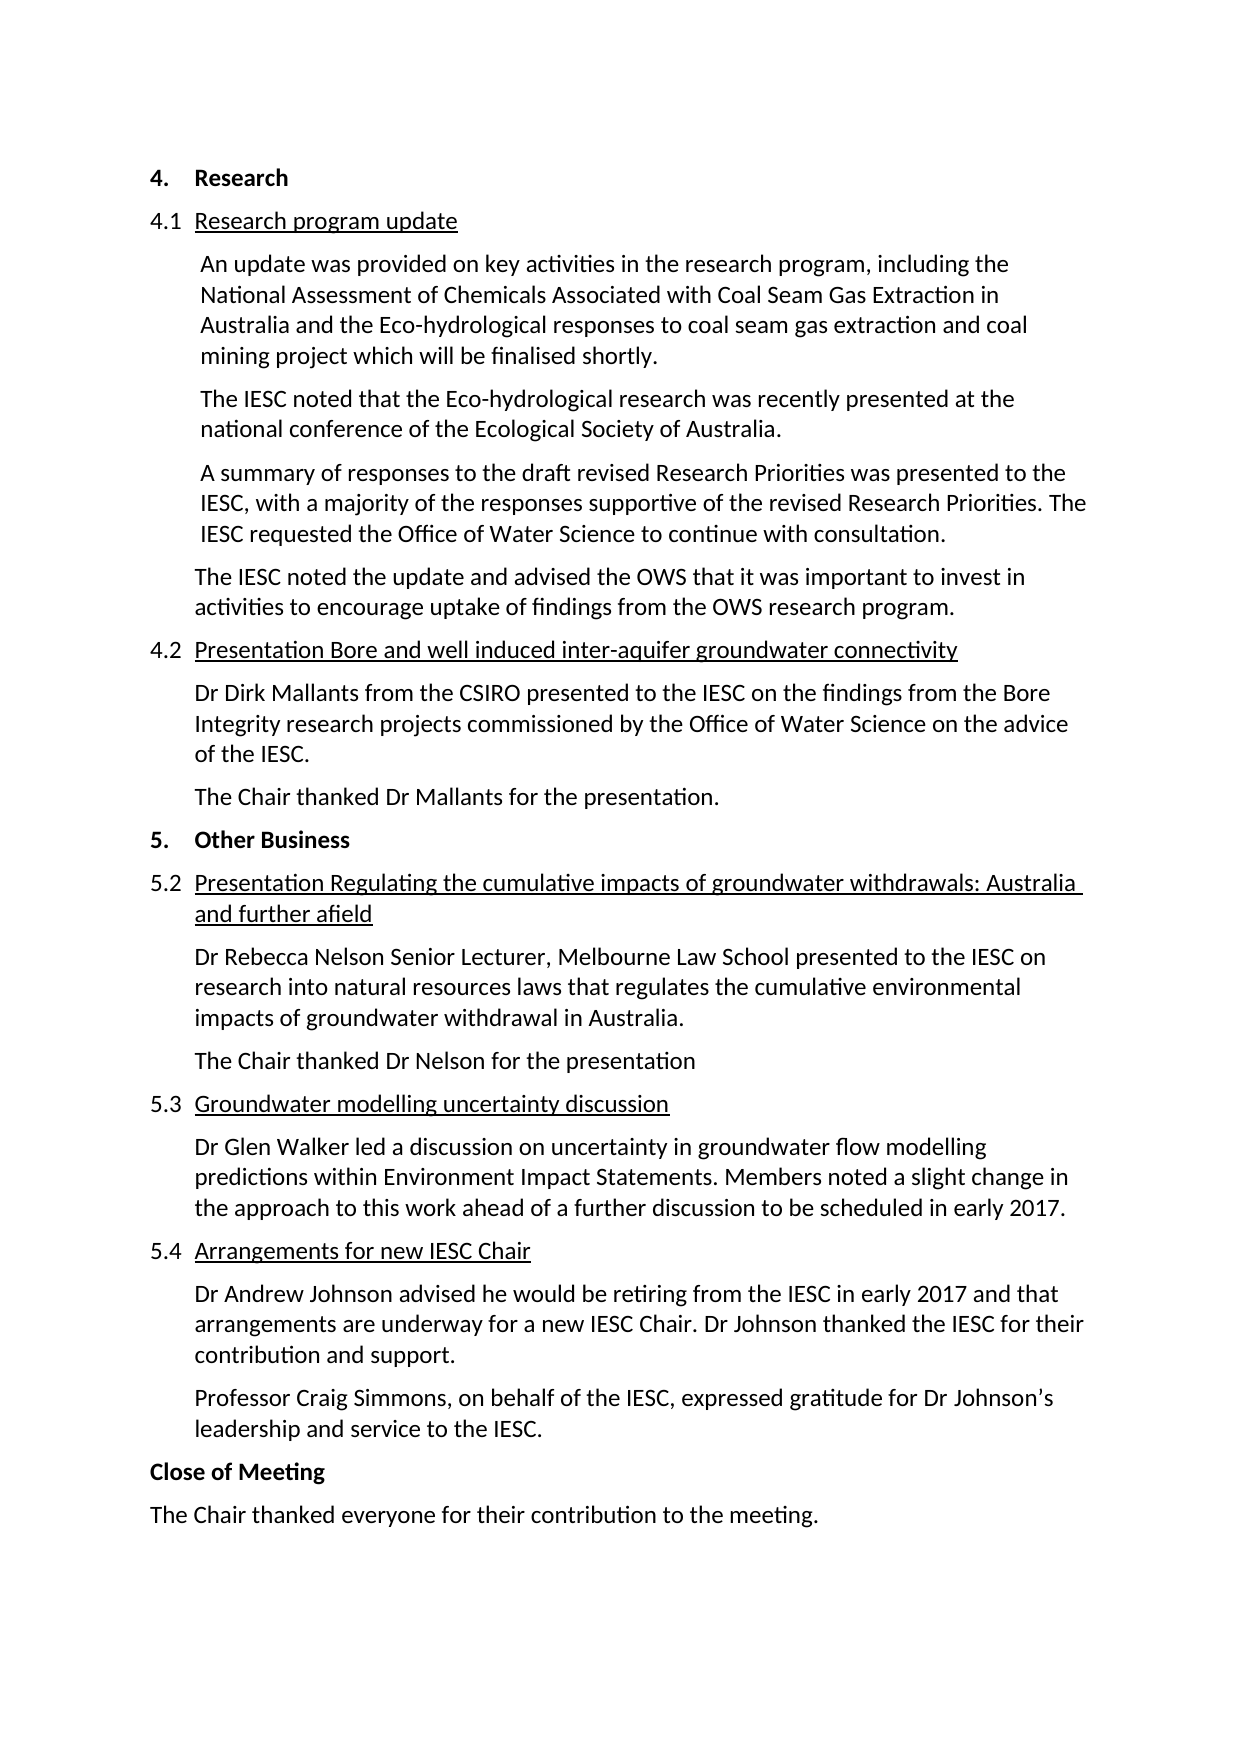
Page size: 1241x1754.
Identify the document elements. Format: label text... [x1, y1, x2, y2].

text 5. Other Business [150, 824, 1090, 855]
list An update was provided on key activities in the research program, including the National Assessment of Chemicals Associated with Coal Seam Gas Extraction in Australia and the Eco-hydrological responses to coal seam gas extraction and coal mining project which will be finalised shortly. [200, 248, 1090, 371]
text 4.2 Presentation Bore and well induced inter-aquifer groundwater connectivity [150, 634, 1090, 665]
text Dr Andrew Johnson advised he would be retiring from the IESC in early 2017 and that arrangements are underway for a new IESC Chair. Dr Johnson thanked the IESC for their contribution and support. [150, 1278, 1090, 1370]
text The IESC noted the update and advised the OWS that it was important to invest in activities to encourage uptake of findings from the OWS research program. [150, 561, 1090, 622]
text Dr Rebecca Nelson Senior Lecturer, Melbourne Law School presented to the IESC on research into natural resources laws that regulates the cumulative environmental impacts of groundwater withdrawal in Australia. [150, 941, 1090, 1032]
text The Chair thanked Dr Mallants for the presentation. [194, 781, 1090, 812]
text 5.3 Groundwater modelling uncertainty discussion [150, 1088, 1090, 1118]
text The Chair thanked Dr Nelson for the presentation [150, 1045, 1090, 1076]
text 5.4 Arrangements for new IESC Chair [150, 1235, 1090, 1266]
text Dr Dirk Mallants from the CSIRO presented to the IESC on the findings from the Bore Integrity research projects commissioned by the Office of Water Science on the advice of the IESC. [194, 677, 1090, 769]
list The IESC noted that the Eco-hydrological research was recently presented at the national conference of the Ecological Society of Australia. [200, 383, 1090, 444]
text The Chair thanked everyone for their contribution to the meeting. [150, 1499, 1090, 1529]
list A summary of responses to the draft revised Research Priorities was presented to the IESC, with a majority of the responses supportive of the revised Research Priorities. The IESC requested the Office of Water Science to continue with consultation. [200, 457, 1090, 548]
text 4. Research [150, 162, 1090, 193]
text Dr Glen Walker led a discussion on uncertainty in groundwater flow modelling predictions within Environment Impact Statements. Members noted a slight change in the approach to this work ahead of a further discussion to be scheduled in early 2017. [150, 1131, 1090, 1223]
text Professor Craig Simmons, on behalf of the IESC, expressed gratitude for Dr Johnson’s leadership and service to the IESC. [150, 1382, 1090, 1443]
text Close of Meeting [150, 1456, 1090, 1486]
text 4.1 Research program update [150, 206, 1090, 236]
text 5.2 Presentation Regulating the cumulative impacts of groundwater withdrawals: Australia and further afield [150, 867, 1090, 928]
